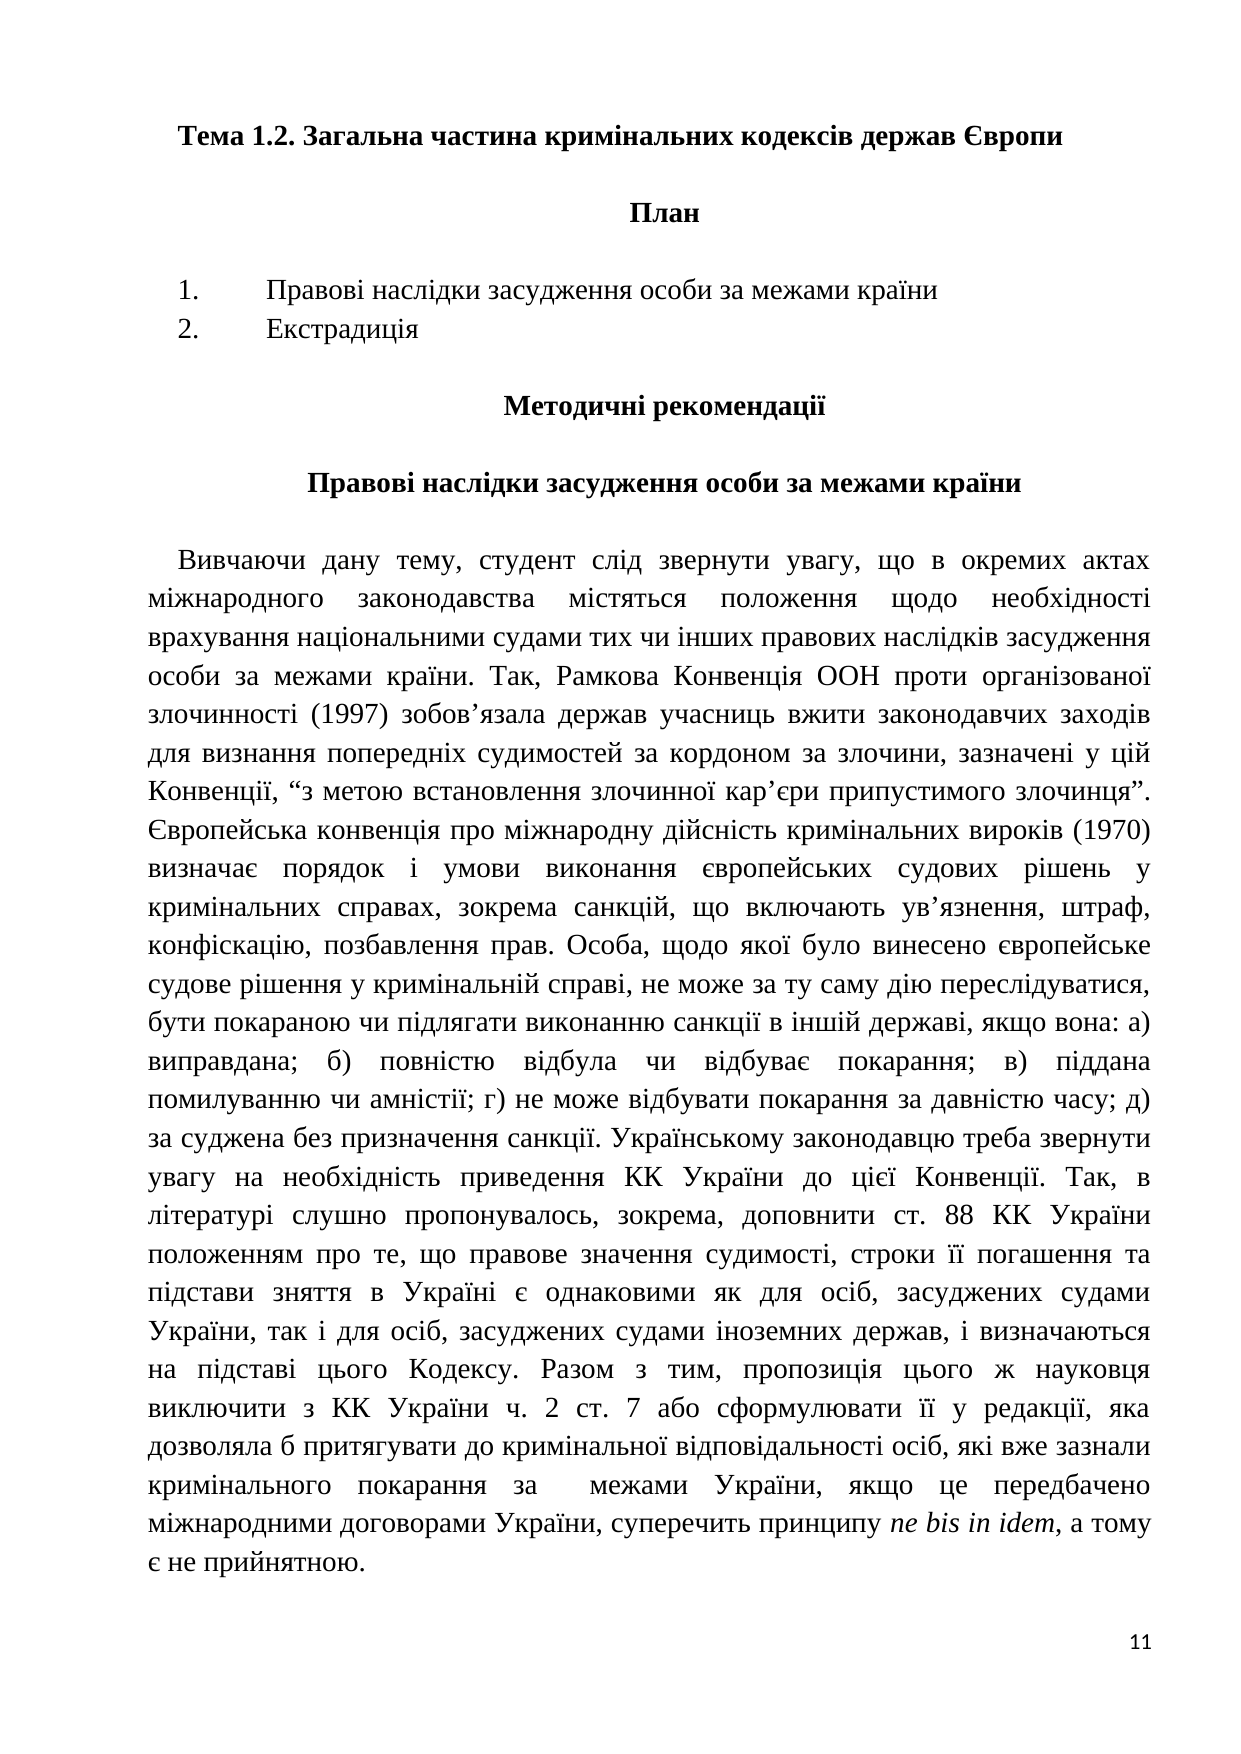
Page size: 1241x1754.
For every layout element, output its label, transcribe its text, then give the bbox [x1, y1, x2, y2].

text Методичні рекомендації [148, 388, 1152, 421]
text Тема 1.2. Загальна частина кримінальних кодексів держав Європи [148, 118, 1152, 152]
list Правові наслідки засудження особи за межами країни [148, 272, 1152, 306]
text План [148, 195, 1152, 229]
text Вивчаючи дану тему, студент слід звернути увагу, що в окремих актах міжнародного законодавства містяться положення щодо необхідності врахування національними судами тих чи інших правових наслідків засудження особи за межами країни. Так, Рамкова Конвенція ООН проти організованої злочинності (1997) зобов’язала держав учасниць вжити законодавчих заходів для визнання попередніх судимостей за кордоном за злочини, зазначені у цій Конвенції, “з метою встановлення злочинної кар’єри припустимого злочинця”. Європейська конвенція про міжнародну дійсність кримінальних вироків (1970) визначає порядок і умови виконання європейських судових рішень у кримінальних справах, зокрема санкцій, що включають ув’язнення, штраф, конфіскацію, позбавлення прав. Особа, щодо якої було винесено європейське судове рішення у кримінальній справі, не може за ту саму дію переслідуватися, бути покараною чи підлягати виконанню санкції в іншій державі, якщо вона: а) виправдана; б) повністю відбула чи відбуває покарання; в) піддана помилуванню чи амністії; г) не може відбувати покарання за давністю часу; д) за суджена без призначення санкції. Українському законодавцю треба звернути увагу на необхідність приведення КК України до цієї Конвенції. Так, в літературі слушно пропонувалось, зокрема, доповнити ст. 88 КК України положенням про те, що правове значення судимості, строки її погашення та підстави зняття в Україні є однаковими як для осіб, засуджених судами України, так і для осіб, засуджених судами іноземних держав, і визначаються на підставі цього Кодексу. Разом з тим, пропозиція цього ж науковця виключити з КК України ч. 2 ст. 7 або сформулювати її у редакції, яка дозволяла б притягувати до кримінальної відповідальності осіб, які вже зазнали кримінального покарання за межами України, якщо це передбачено міжнародними договорами України, суперечить принципу ne bis in idem, а тому є не прийнятною. [148, 542, 1152, 1578]
text Правові наслідки засудження особи за межами країни [148, 465, 1152, 498]
list Екстрадиція [148, 311, 1152, 344]
